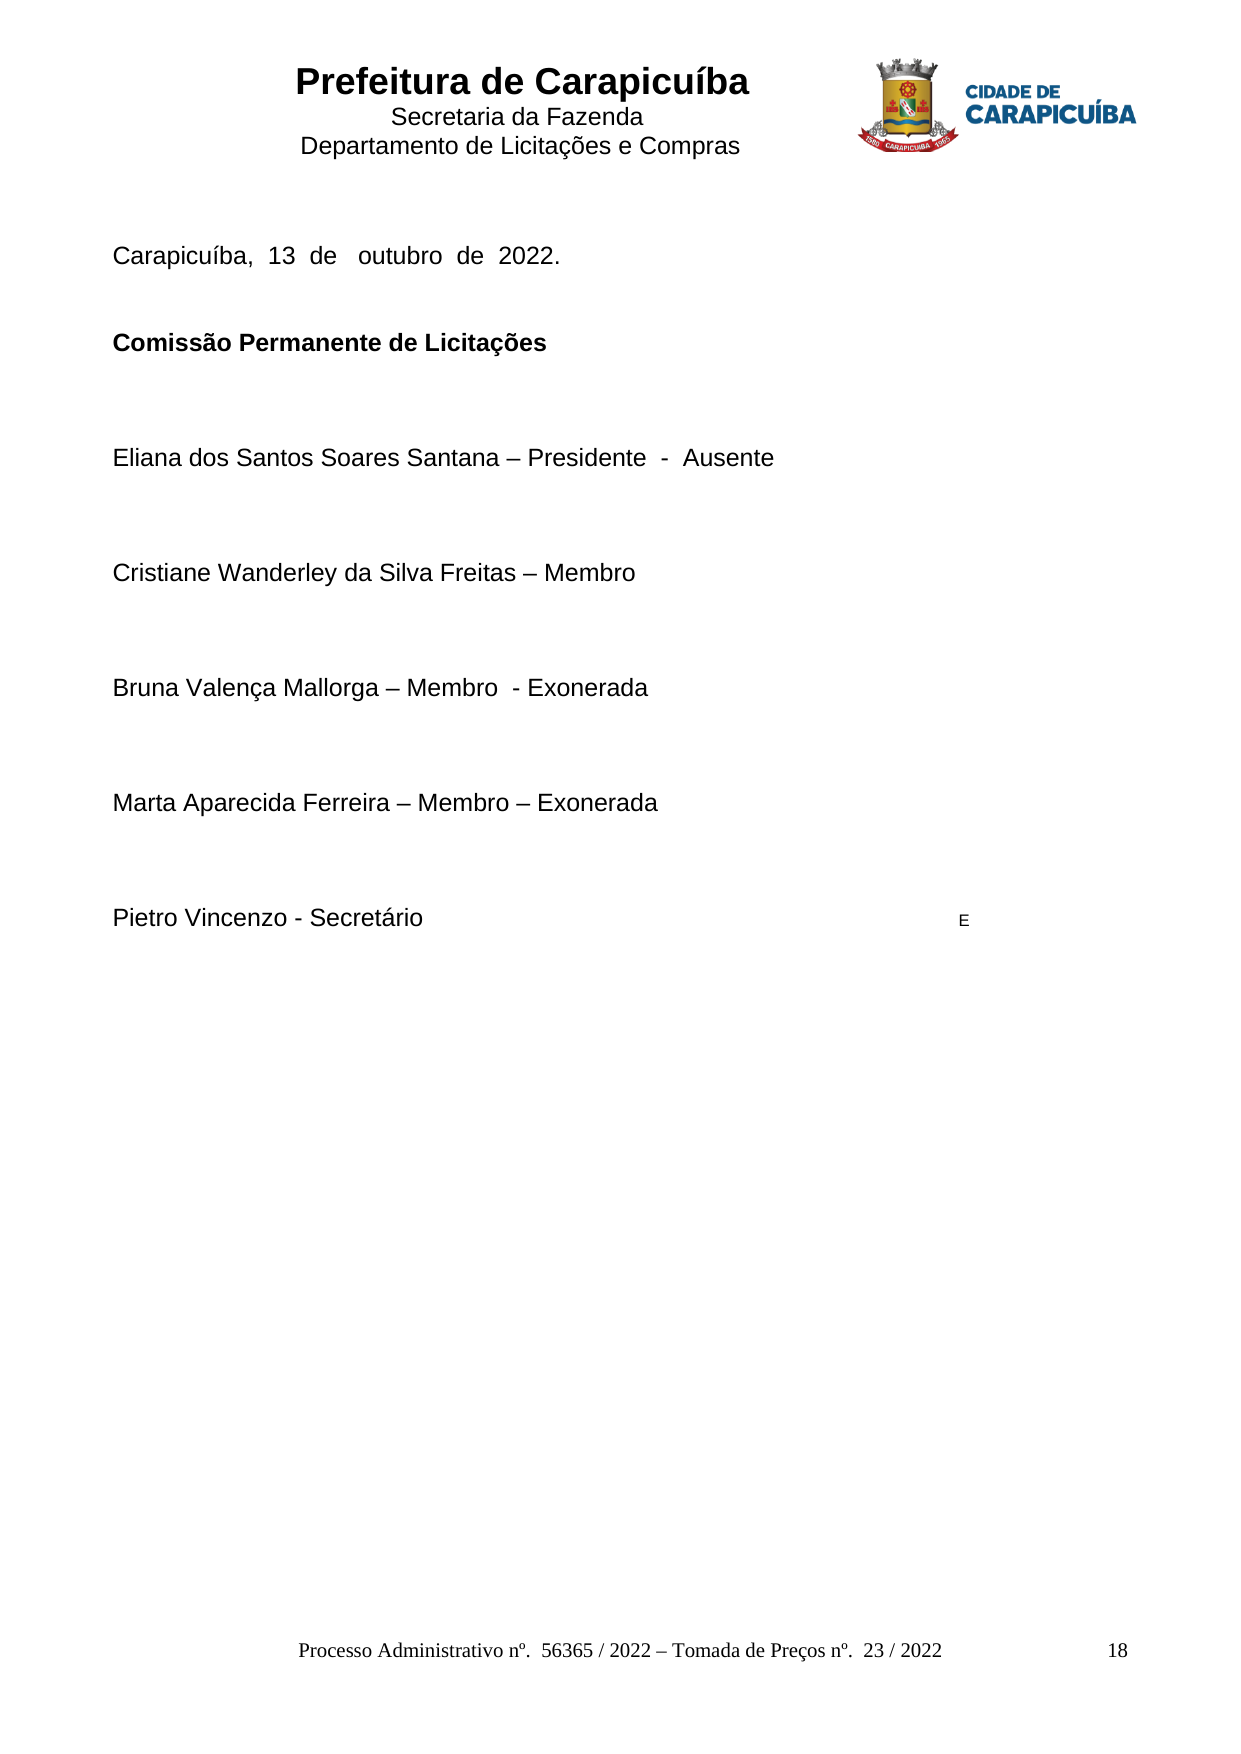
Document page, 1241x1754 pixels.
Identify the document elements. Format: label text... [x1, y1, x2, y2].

text Cristiane Wanderley da Silva Freitas – Membro [112, 557, 1128, 586]
subtitle Comissão Permanente de Licitações [112, 327, 1128, 356]
text Marta Aparecida Ferreira – Membro – Exonerada [112, 787, 1128, 816]
text Pietro Vincenzo - Secretário E [112, 902, 1128, 931]
picture [857, 57, 1139, 152]
text Bruna Valença Mallorga – Membro - Exonerada [112, 672, 1128, 701]
text Eliana dos Santos Soares Santana – Presidente - Ausente [112, 442, 1128, 471]
text Carapicuíba, 13 de outubro de 2022. [112, 241, 1128, 270]
